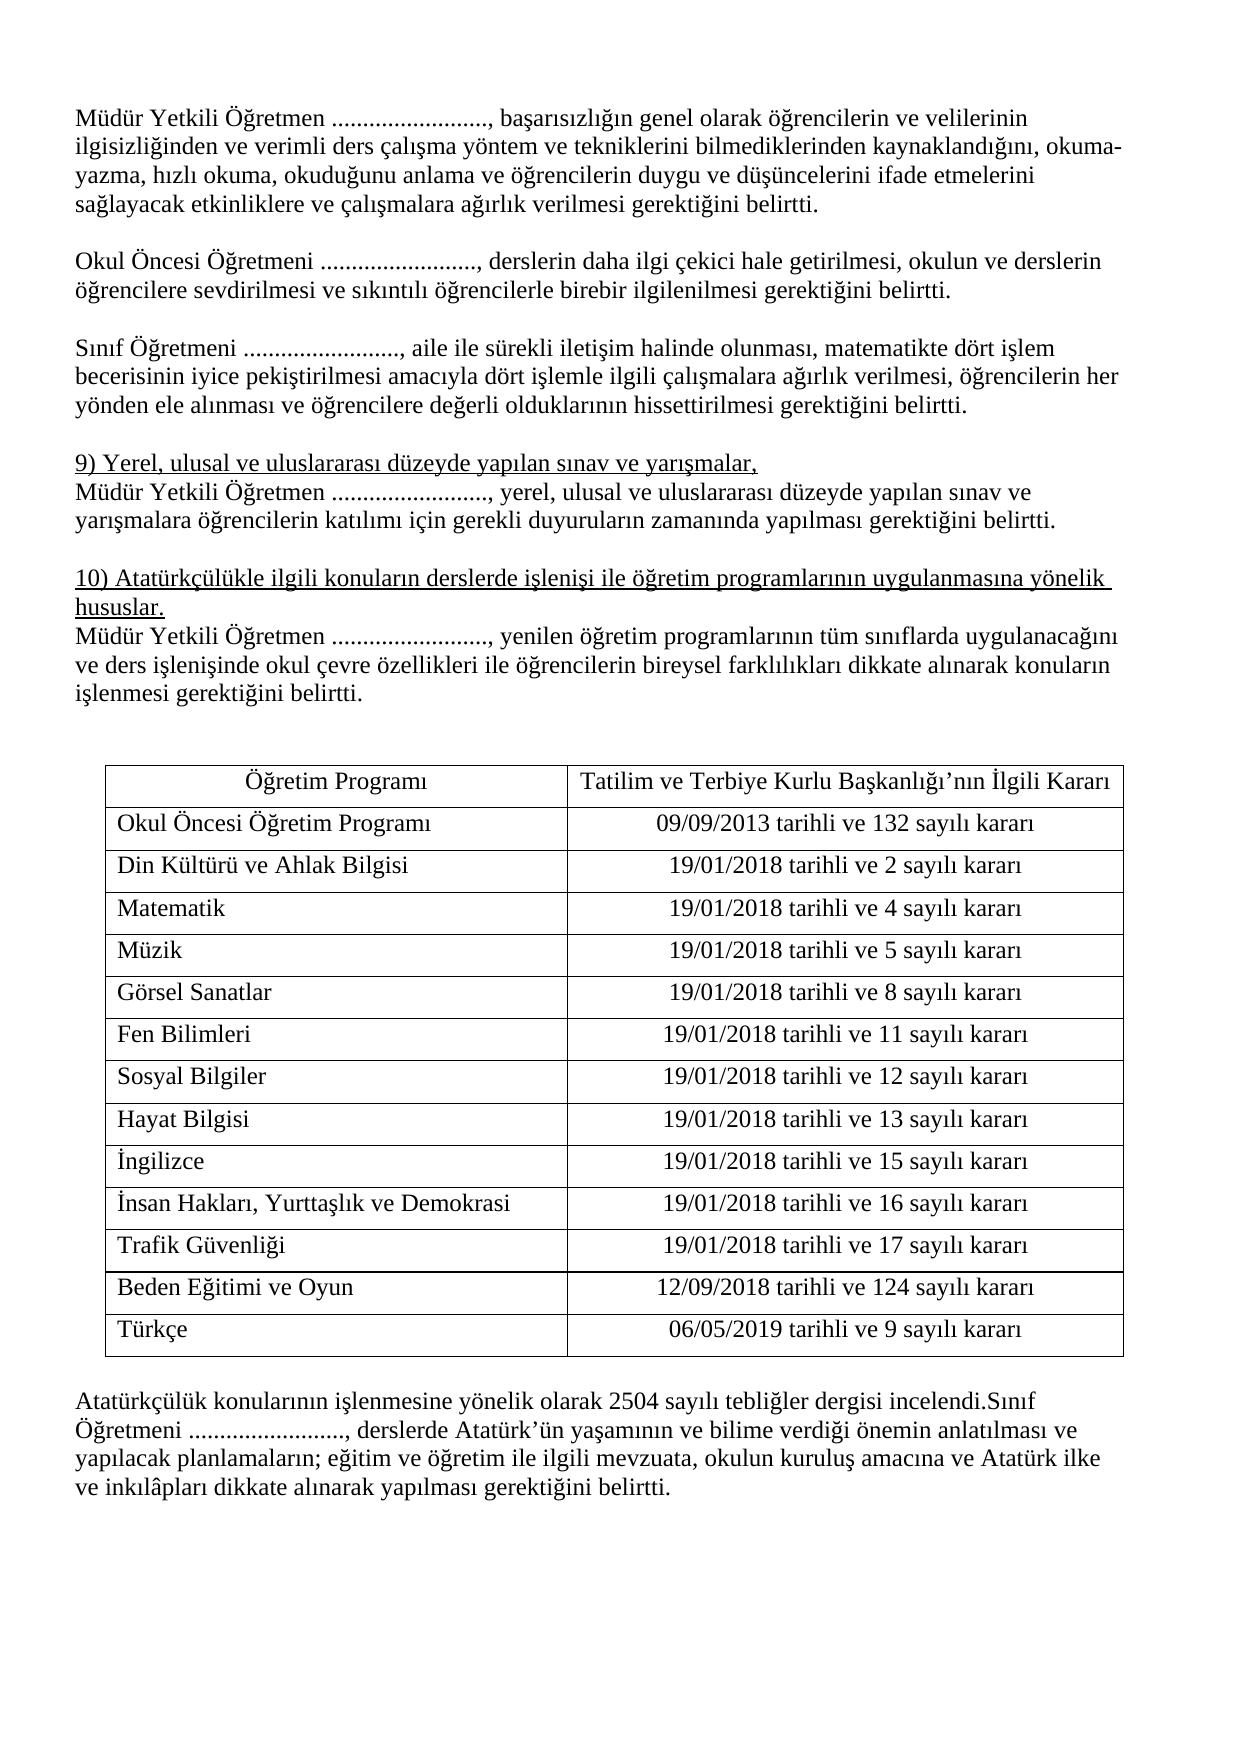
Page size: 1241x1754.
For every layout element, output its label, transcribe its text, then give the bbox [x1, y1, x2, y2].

table_cell Görsel Sanatlar [106, 977, 567, 1018]
table_cell 06/05/2019 tarihli ve 9 sayılı kararı [568, 1315, 1123, 1356]
table_cell Matematik [106, 893, 567, 934]
table_cell 19/01/2018 tarihli ve 12 sayılı kararı [568, 1061, 1123, 1103]
text 9) Yerel, ulusal ve uluslararası düzeyde yapılan sınav ve yarışmalar, [75, 448, 1124, 477]
table_header Öğretim Programı [106, 766, 567, 807]
table_cell 12/09/2018 tarihli ve 124 sayılı kararı [568, 1273, 1123, 1313]
text Müdür Yetkili Öğretmen ........................., başarısızlığın genel olarak öğrencilerin ve velilerinin ilgisizliğinden ve verimli ders çalışma yöntem ve tekniklerini bilmediklerinden kaynaklandığını, okuma-yazma, hızlı okuma, okuduğunu anlama ve öğrencilerin duygu ve düşüncelerini ifade etmelerini sağlayacak etkinliklere ve çalışmalara ağırlık verilmesi gerektiğini belirtti. [75, 103, 1124, 218]
table_cell Okul Öncesi Öğretim Programı [106, 808, 567, 849]
text Okul Öncesi Öğretmeni ........................., derslerin daha ilgi çekici hale getirilmesi, okulun ve derslerin öğrencilere sevdirilmesi ve sıkıntılı öğrencilerle birebir ilgilenilmesi gerektiğini belirtti. [75, 246, 1124, 304]
table_cell 19/01/2018 tarihli ve 16 sayılı kararı [568, 1188, 1123, 1229]
table_cell İngilizce [106, 1146, 567, 1187]
table_cell 19/01/2018 tarihli ve 15 sayılı kararı [568, 1146, 1123, 1187]
table_cell Türkçe [106, 1315, 567, 1356]
table_cell 09/09/2013 tarihli ve 132 sayılı kararı [568, 808, 1123, 849]
table_cell 19/01/2018 tarihli ve 17 sayılı kararı [568, 1230, 1123, 1271]
table_cell Fen Bilimleri [106, 1019, 567, 1060]
table_cell 19/01/2018 tarihli ve 8 sayılı kararı [568, 977, 1123, 1018]
table_cell Din Kültürü ve Ahlak Bilgisi [106, 851, 567, 892]
text Atatürkçülük konularının işlenmesine yönelik olarak 2504 sayılı tebliğler dergisi incelendi.Sınıf Öğretmeni ........................., derslerde Atatürk’ün yaşamının ve bilime verdiği önemin anlatılması ve yapılacak planlamaların; eğitim ve öğretim ile ilgili mevzuata, okulun kuruluş amacına ve Atatürk ilke ve inkılâpları dikkate alınarak yapılması gerektiğini belirtti. [75, 1386, 1124, 1501]
table_cell 19/01/2018 tarihli ve 11 sayılı kararı [568, 1019, 1123, 1060]
table_cell Beden Eğitimi ve Oyun [106, 1273, 567, 1313]
table_cell Trafik Güvenliği [106, 1230, 567, 1271]
table_cell Müzik [106, 935, 567, 976]
table_header Tatilim ve Terbiye Kurlu Başkanlığı’nın İlgili Kararı [568, 766, 1123, 807]
table_cell İnsan Hakları, Yurttaşlık ve Demokrasi [106, 1188, 567, 1229]
text 10) Atatürkçülükle ilgili konuların derslerde işlenişi ile öğretim programlarının uygulanmasına yönelik hususlar. [75, 563, 1124, 621]
table_cell Hayat Bilgisi [106, 1104, 567, 1145]
table_cell 19/01/2018 tarihli ve 13 sayılı kararı [568, 1104, 1123, 1145]
table_cell 19/01/2018 tarihli ve 5 sayılı kararı [568, 935, 1123, 976]
table_cell Sosyal Bilgiler [106, 1061, 567, 1103]
table_cell 19/01/2018 tarihli ve 2 sayılı kararı [568, 851, 1123, 892]
text Sınıf Öğretmeni ........................., aile ile sürekli iletişim halinde olunması, matematikte dört işlem becerisinin iyice pekiştirilmesi amacıyla dört işlemle ilgili çalışmalara ağırlık verilmesi, öğrencilerin her yönden ele alınması ve öğrencilere değerli olduklarının hissettirilmesi gerektiğini belirtti. [75, 333, 1124, 419]
text Müdür Yetkili Öğretmen ........................., yenilen öğretim programlarının tüm sınıflarda uygulanacağını ve ders işlenişinde okul çevre özellikleri ile öğrencilerin bireysel farklılıkları dikkate alınarak konuların işlenmesi gerektiğini belirtti. [75, 621, 1124, 707]
table_cell 19/01/2018 tarihli ve 4 sayılı kararı [568, 893, 1123, 934]
text Müdür Yetkili Öğretmen ........................., yerel, ulusal ve uluslararası düzeyde yapılan sınav ve yarışmalara öğrencilerin katılımı için gerekli duyuruların zamanında yapılması gerektiğini belirtti. [75, 477, 1124, 534]
